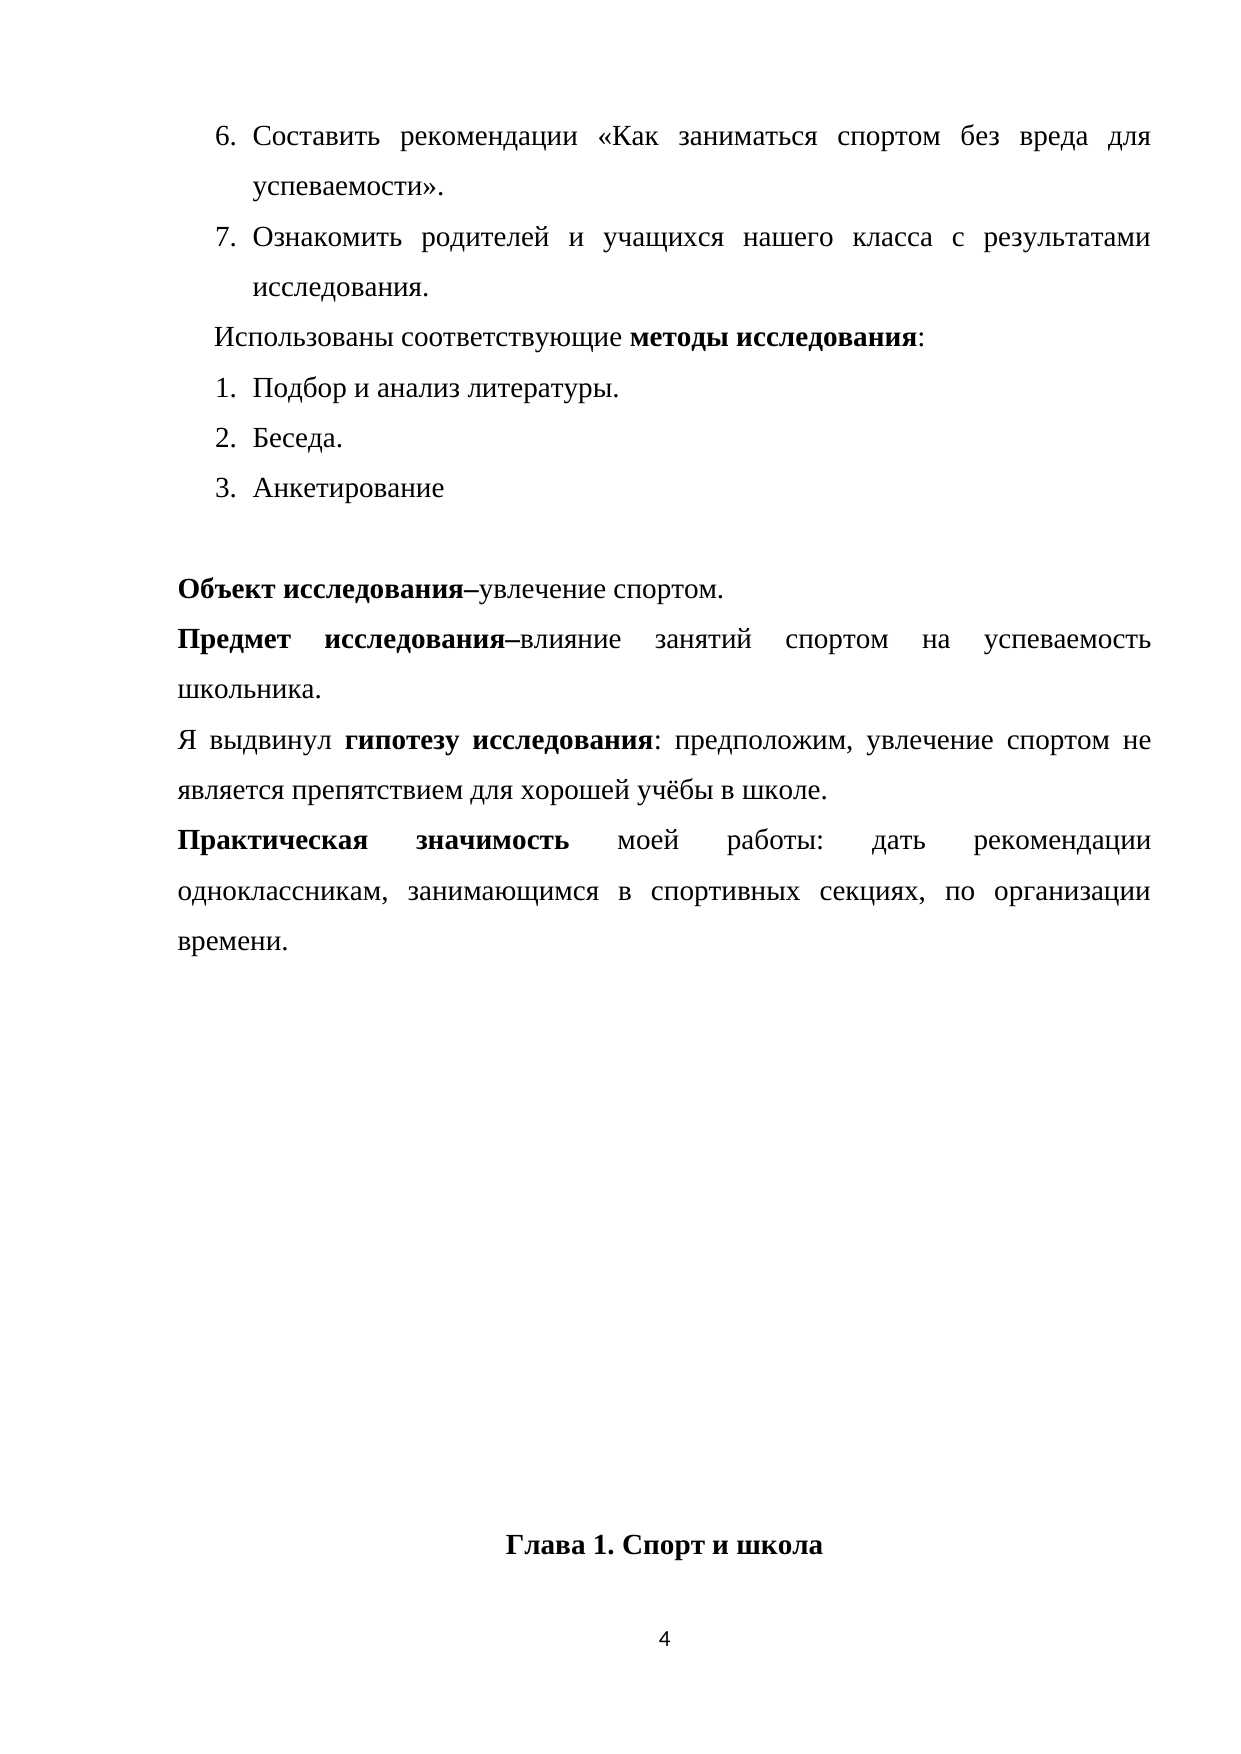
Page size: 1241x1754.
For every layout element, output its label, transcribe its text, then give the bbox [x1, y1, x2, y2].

text Практическая значимость моей работы: дать рекомендации одноклассникам, занимающимся в спортивных секциях, по организации времени. [177, 822, 1152, 957]
text Объект исследования–увлечение спортом. [177, 571, 1152, 604]
list Подбор и анализ литературы. [215, 370, 1152, 403]
text Использованы соответствующие методы исследования: [177, 319, 1152, 353]
list Беседа. [215, 420, 1152, 453]
list Ознакомить родителей и учащихся нашего класса с результатами исследования. [215, 219, 1152, 303]
text Глава 1. Спорт и школа [177, 1527, 1152, 1560]
list Анкетирование [215, 470, 1152, 504]
text Я выдвинул гипотезу исследования: предположим, увлечение спортом не является препятствием для хорошей учёбы в школе. [177, 722, 1152, 806]
list Составить рекомендации «Как заниматься спортом без вреда для успеваемости». [215, 118, 1152, 202]
text Предмет исследования–влияние занятий спортом на успеваемость школьника. [177, 621, 1152, 705]
